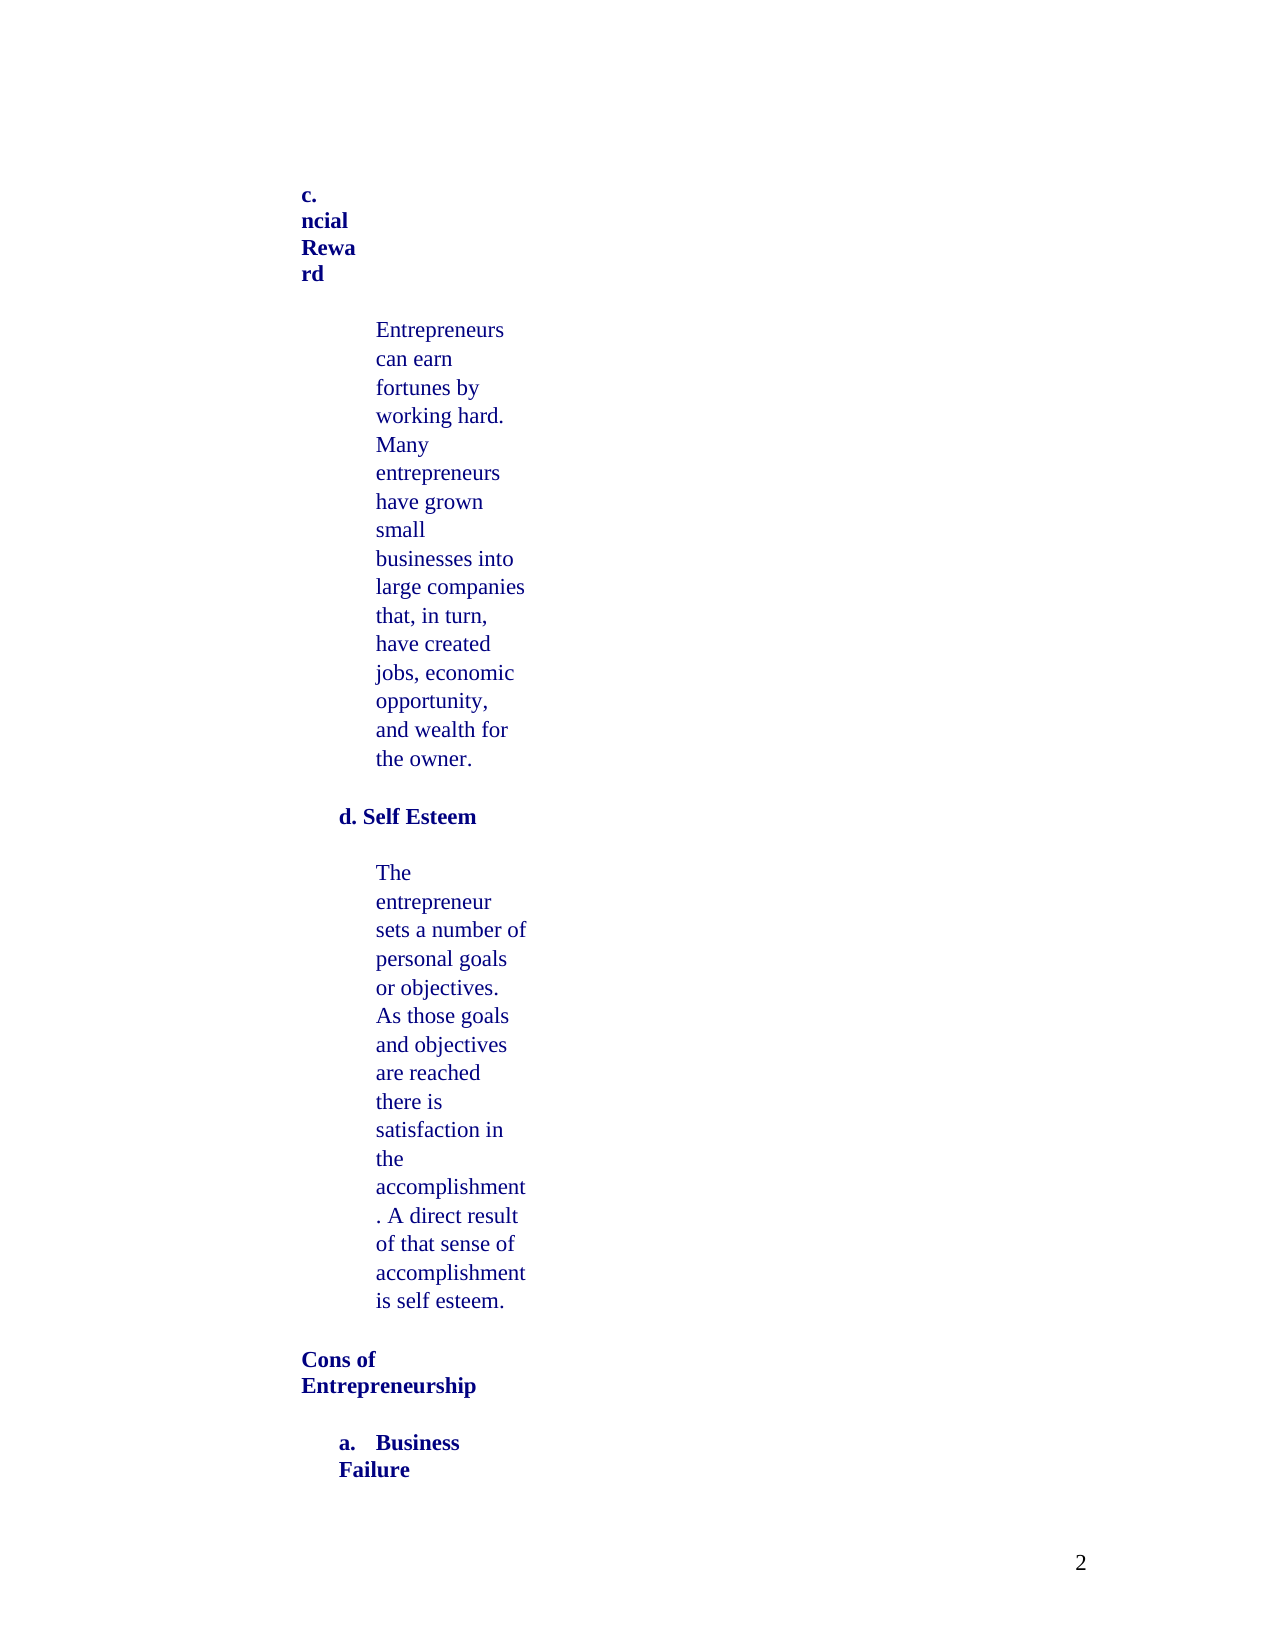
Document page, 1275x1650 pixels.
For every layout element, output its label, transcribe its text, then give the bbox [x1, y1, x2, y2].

text The entrepreneur sets a number of personal goals or objectives. As those goals and objectives are reached there is satisfaction in the accomplishment. A direct result of that sense of accomplishment is self esteem. [376, 858, 527, 1315]
text d. Self Esteem [338, 803, 527, 829]
text Cons of Entrepreneurship [301, 1346, 527, 1398]
list Financial Reward [301, 181, 365, 286]
text Entrepreneurs can earn fortunes by working hard. Many entrepreneurs have grown small businesses into large companies that, in turn, have created jobs, economic opportunity, and wealth for the owner. [376, 315, 527, 772]
list Business Failure [338, 1429, 527, 1482]
